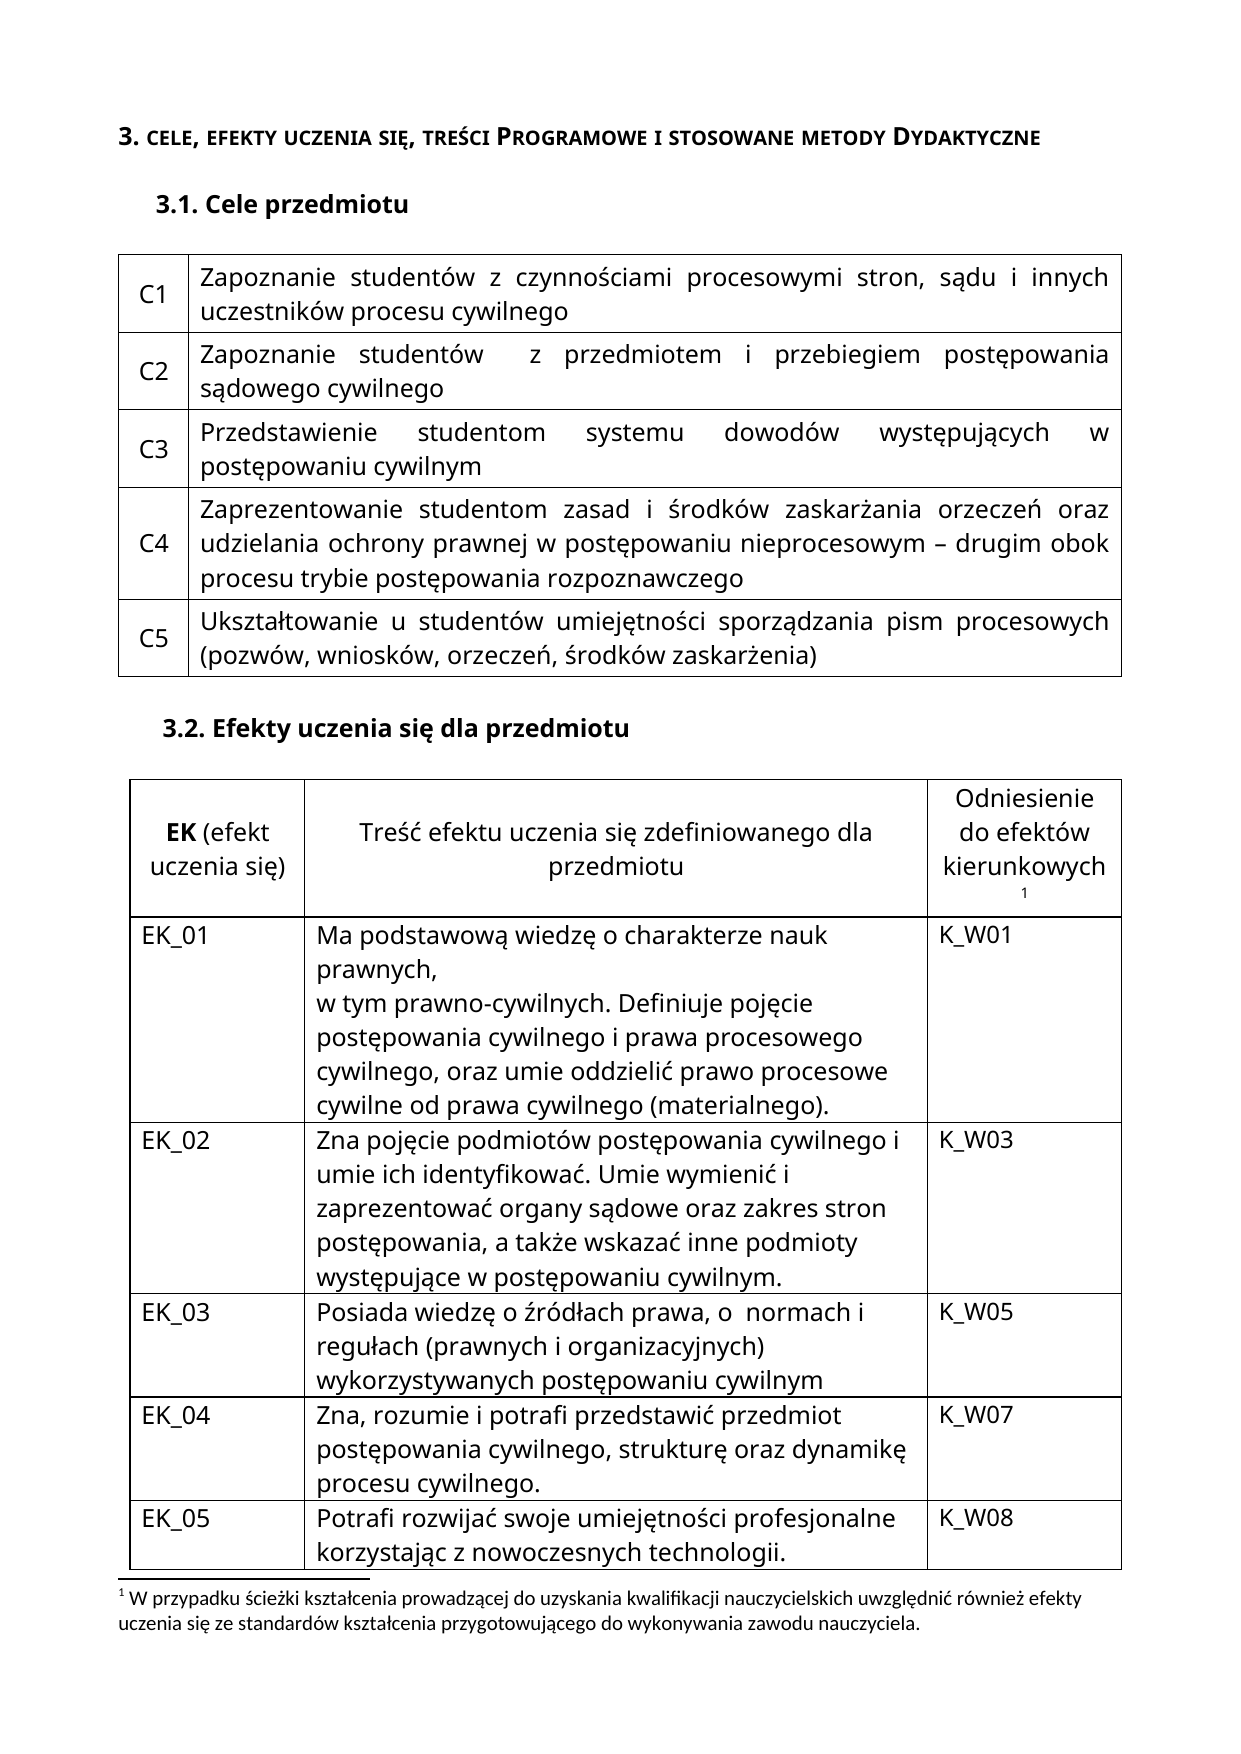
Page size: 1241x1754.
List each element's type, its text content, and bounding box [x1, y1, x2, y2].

table_cell EK_01 [131, 918, 304, 1122]
table_cell EK_02 [131, 1123, 304, 1293]
table_cell C4 [119, 488, 188, 598]
table_cell Zna pojęcie podmiotów postępowania cywilnego i umie ich identyfikować. Umie wymienić i zaprezentować organy sądowe oraz zakres stron postępowania, a także wskazać inne podmioty występujące w postępowaniu cywilnym. [305, 1123, 927, 1293]
table_cell EK_05 [131, 1501, 304, 1569]
table_cell K_W07 [928, 1398, 1121, 1500]
table_cell K_W08 [928, 1501, 1121, 1569]
table_cell C5 [119, 600, 188, 676]
text 3.2. Efekty uczenia się dla przedmiotu [162, 711, 1122, 745]
table_cell Ukształtowanie u studentów umiejętności sporządzania pism procesowych (pozwów, wniosków, orzeczeń, środków zaskarżenia) [189, 600, 1121, 676]
table_cell EK_03 [131, 1294, 304, 1396]
table_cell K_W05 [928, 1294, 1121, 1396]
text 3. cele, efekty uczenia się, treści Programowe i stosowane metody Dydaktyczne [118, 118, 1122, 152]
table_cell Zaprezentowanie studentom zasad i środków zaskarżania orzeczeń oraz udzielania ochrony prawnej w postępowaniu nieprocesowym – drugim obok procesu trybie postępowania rozpoznawczego [189, 488, 1121, 598]
table_cell Ma podstawową wiedzę o charakterze nauk prawnych, w tym prawno-cywilnych. Definiuje pojęcie postępowania cywilnego i prawa procesowego cywilnego, oraz umie oddzielić prawo procesowe cywilne od prawa cywilnego (materialnego). [305, 918, 927, 1122]
table_cell Przedstawienie studentom systemu dowodów występujących w postępowaniu cywilnym [189, 410, 1121, 487]
table_cell C2 [119, 333, 188, 409]
table_cell EK_04 [131, 1398, 304, 1500]
table_header EK (efekt uczenia się) [131, 780, 304, 916]
table_cell K_W01 [928, 918, 1121, 1122]
table_header Odniesienie do efektów kierunkowych [928, 780, 1121, 916]
table_cell C3 [119, 410, 188, 487]
table_header Zapoznanie studentów z czynnościami procesowymi stron, sądu i innych uczestników procesu cywilnego [189, 255, 1121, 332]
table_cell Posiada wiedzę o źródłach prawa, o normach i regułach (prawnych i organizacyjnych) wykorzystywanych postępowaniu cywilnym [305, 1294, 927, 1396]
table_cell Zna, rozumie i potrafi przedstawić przedmiot postępowania cywilnego, strukturę oraz dynamikę procesu cywilnego. [305, 1398, 927, 1500]
table_header Treść efektu uczenia się zdefiniowanego dla przedmiotu [305, 780, 927, 916]
table_cell Zapoznanie studentów z przedmiotem i przebiegiem postępowania sądowego cywilnego [189, 333, 1121, 409]
table_cell Potrafi rozwijać swoje umiejętności profesjonalne korzystając z nowoczesnych technologii. [305, 1501, 927, 1569]
text 3.1. Cele przedmiotu [156, 186, 1122, 220]
table_header C1 [119, 255, 188, 332]
table_cell K_W03 [928, 1123, 1121, 1293]
